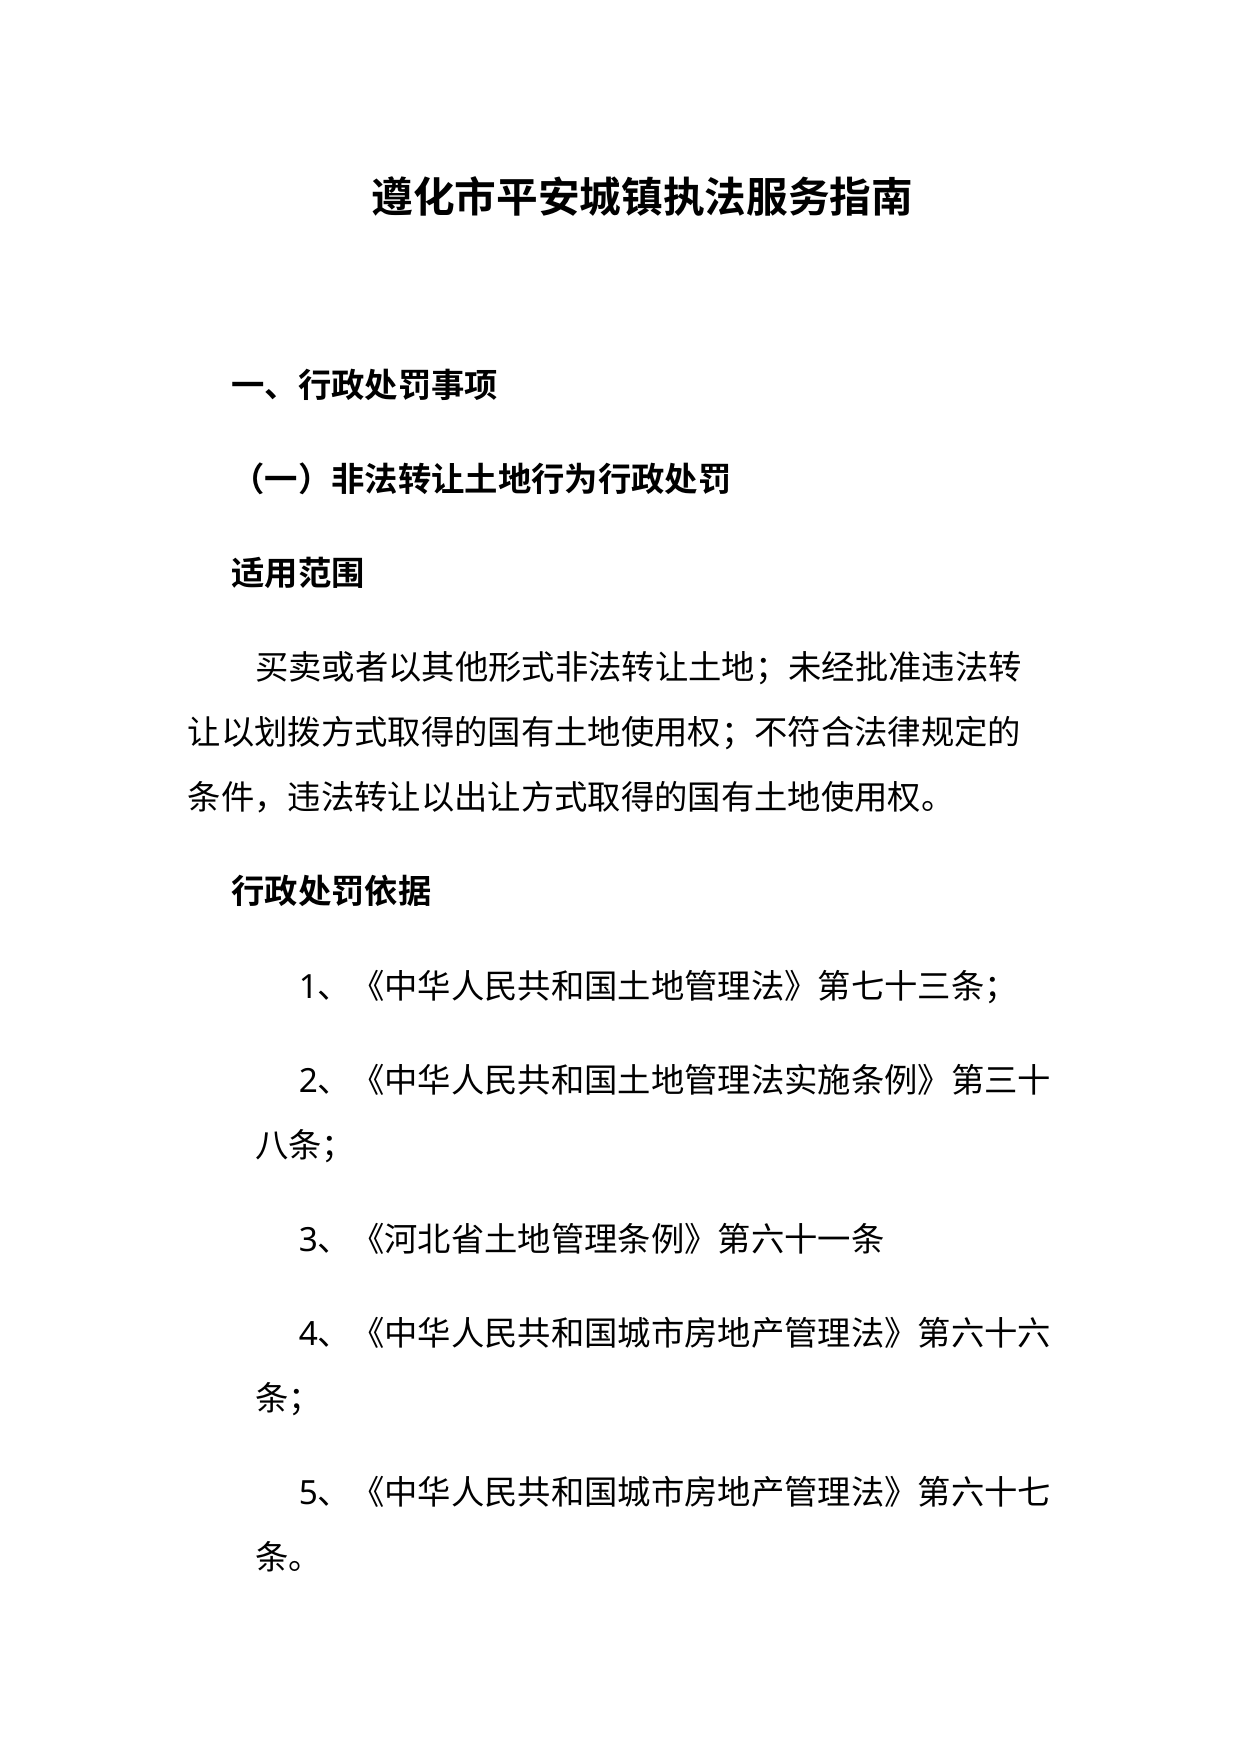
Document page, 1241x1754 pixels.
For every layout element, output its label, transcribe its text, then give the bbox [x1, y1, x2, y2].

text 5、《中华人民共和国城市房地产管理法》第六十七条。 [255, 1458, 1053, 1588]
text 适用范围 [187, 539, 1053, 604]
text （一）非法转让土地行为行政处罚 [187, 444, 1053, 509]
text 一、行政处罚事项 [187, 350, 1053, 415]
text 行政处罚依据 [187, 857, 1053, 922]
text 3、《河北省土地管理条例》第六十一条 [255, 1204, 1053, 1269]
text 买卖或者以其他形式非法转让土地；未经批准违法转让以划拨方式取得的国有土地使用权；不符合法律规定的条件，违法转让以出让方式取得的国有土地使用权。 [187, 633, 1053, 828]
text 遵化市平安城镇执法服务指南 [187, 162, 1053, 227]
text 1、《中华人民共和国土地管理法》第七十三条； [255, 951, 1053, 1016]
text 4、《中华人民共和国城市房地产管理法》第六十六条； [255, 1299, 1053, 1429]
text 2、《中华人民共和国土地管理法实施条例》第三十八条； [255, 1045, 1053, 1175]
